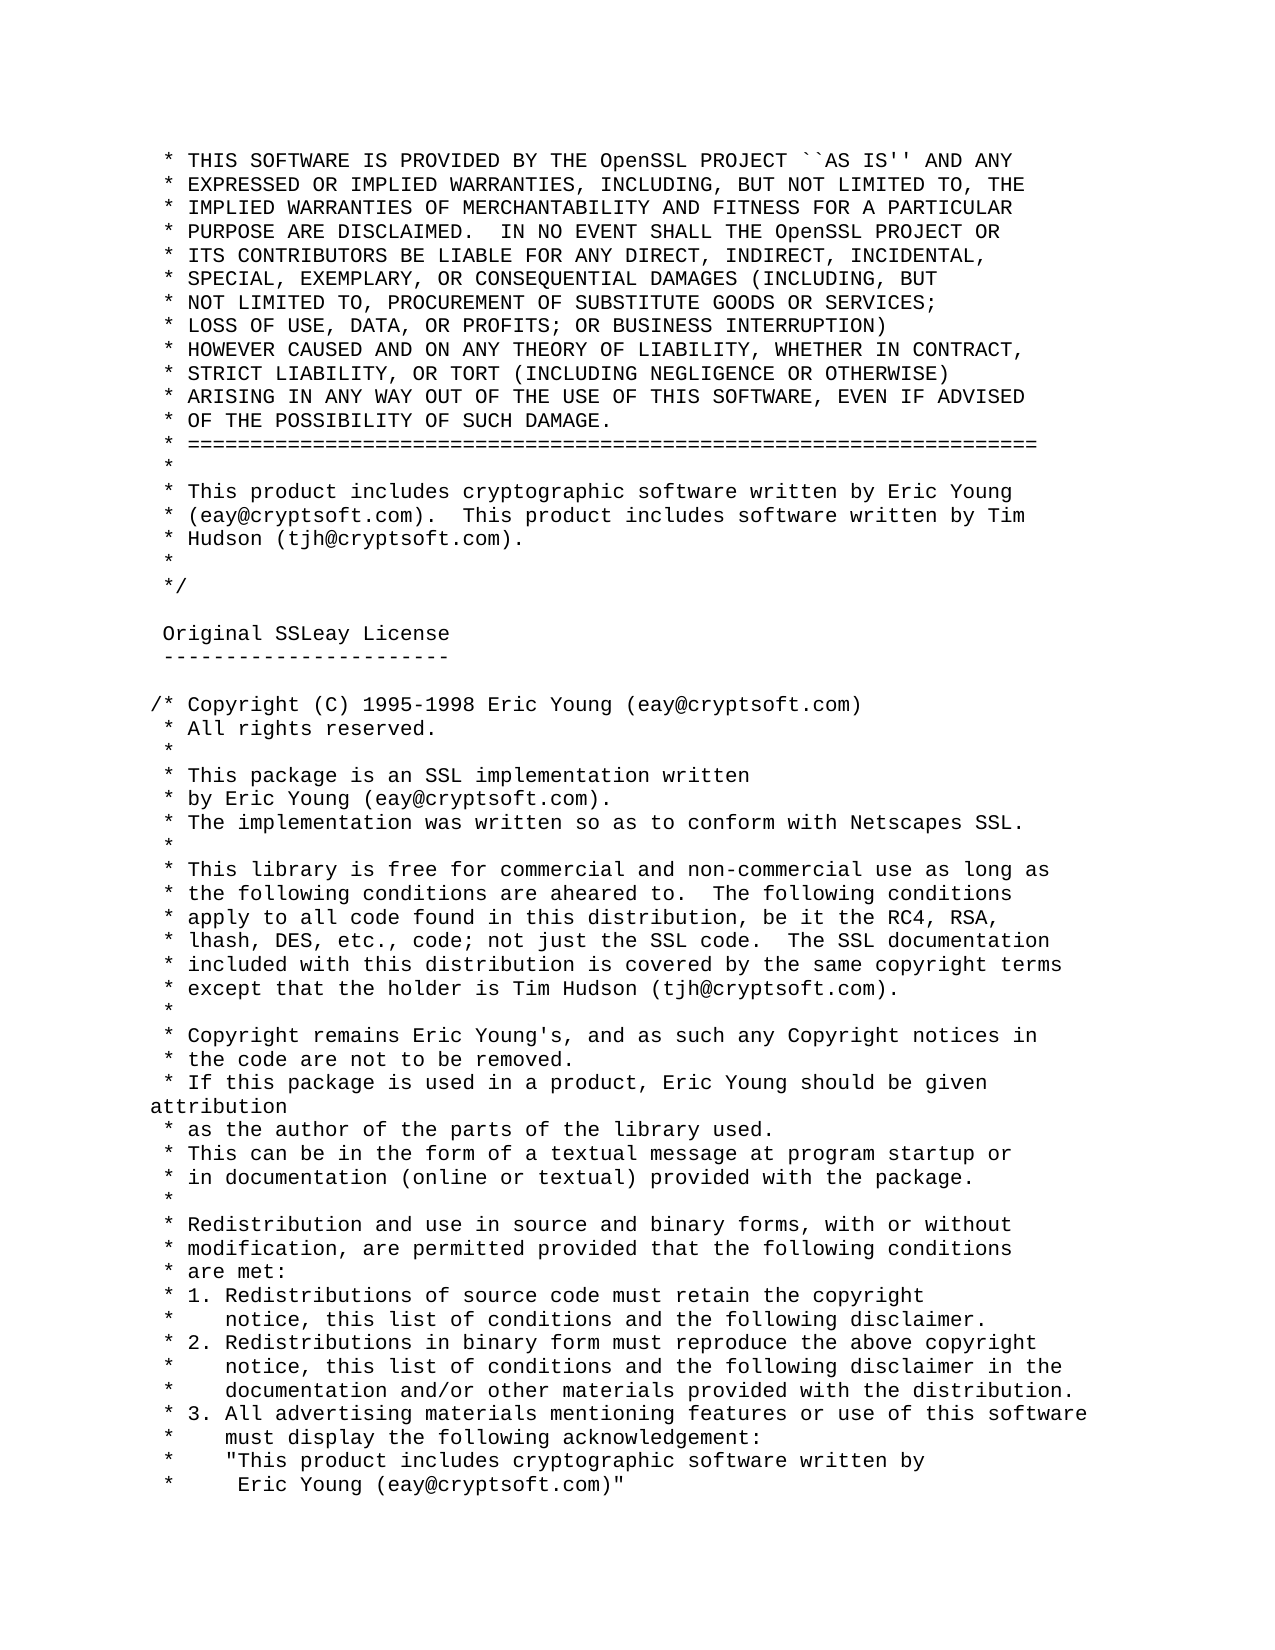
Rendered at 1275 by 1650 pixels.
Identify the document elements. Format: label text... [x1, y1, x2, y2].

text /* Copyright (C) 1995-1998 Eric Young (eay@cryptsoft.com) [150, 694, 1125, 717]
text * Eric Young (eay@cryptsoft.com)" [150, 1474, 1125, 1498]
text * ==================================================================== [150, 434, 1125, 457]
text * THIS SOFTWARE IS PROVIDED BY THE OpenSSL PROJECT ``AS IS'' AND ANY [150, 150, 1125, 174]
text * lhash, DES, etc., code; not just the SSL code. The SSL documentation [150, 930, 1125, 954]
text * EXPRESSED OR IMPLIED WARRANTIES, INCLUDING, BUT NOT LIMITED TO, THE [150, 174, 1125, 197]
text * OF THE POSSIBILITY OF SUCH DAMAGE. [150, 410, 1125, 434]
text * 3. All advertising materials mentioning features or use of this software [150, 1403, 1125, 1427]
text * Hudson (tjh@cryptsoft.com). [150, 528, 1125, 552]
text * [150, 457, 1125, 481]
text * except that the holder is Tim Hudson (tjh@cryptsoft.com). [150, 978, 1125, 1001]
text * STRICT LIABILITY, OR TORT (INCLUDING NEGLIGENCE OR OTHERWISE) [150, 363, 1125, 386]
text * "This product includes cryptographic software written by [150, 1451, 1125, 1474]
text * documentation and/or other materials provided with the distribution. [150, 1379, 1125, 1403]
text * Redistribution and use in source and binary forms, with or without [150, 1214, 1125, 1238]
text * included with this distribution is covered by the same copyright terms [150, 954, 1125, 978]
text * 1. Redistributions of source code must retain the copyright [150, 1285, 1125, 1309]
text * modification, are permitted provided that the following conditions [150, 1238, 1125, 1261]
text * SPECIAL, EXEMPLARY, OR CONSEQUENTIAL DAMAGES (INCLUDING, BUT [150, 268, 1125, 292]
text * by Eric Young (eay@cryptsoft.com). [150, 788, 1125, 812]
text * the following conditions are aheared to. The following conditions [150, 883, 1125, 907]
text * The implementation was written so as to conform with Netscapes SSL. [150, 812, 1125, 836]
text * (eay@cryptsoft.com). This product includes software written by Tim [150, 505, 1125, 528]
text * [150, 741, 1125, 765]
text * [150, 552, 1125, 576]
text * are met: [150, 1261, 1125, 1285]
text * apply to all code found in this distribution, be it the RC4, RSA, [150, 907, 1125, 930]
text * [150, 1190, 1125, 1214]
text * [150, 836, 1125, 859]
text */ [150, 576, 1125, 599]
text * Copyright remains Eric Young's, and as such any Copyright notices in [150, 1025, 1125, 1048]
text * This product includes cryptographic software written by Eric Young [150, 481, 1125, 505]
text * This package is an SSL implementation written [150, 765, 1125, 788]
text * This can be in the form of a textual message at program startup or [150, 1143, 1125, 1167]
text * in documentation (online or textual) provided with the package. [150, 1167, 1125, 1190]
text * ARISING IN ANY WAY OUT OF THE USE OF THIS SOFTWARE, EVEN IF ADVISED [150, 386, 1125, 410]
text * PURPOSE ARE DISCLAIMED. IN NO EVENT SHALL THE OpenSSL PROJECT OR [150, 221, 1125, 244]
text Original SSLeay License [150, 623, 1125, 647]
text ----------------------- [150, 647, 1125, 670]
text * NOT LIMITED TO, PROCUREMENT OF SUBSTITUTE GOODS OR SERVICES; [150, 292, 1125, 316]
text * ITS CONTRIBUTORS BE LIABLE FOR ANY DIRECT, INDIRECT, INCIDENTAL, [150, 244, 1125, 268]
text * HOWEVER CAUSED AND ON ANY THEORY OF LIABILITY, WHETHER IN CONTRACT, [150, 339, 1125, 363]
text * If this package is used in a product, Eric Young should be given attribution [150, 1072, 1125, 1119]
text * IMPLIED WARRANTIES OF MERCHANTABILITY AND FITNESS FOR A PARTICULAR [150, 197, 1125, 221]
text * the code are not to be removed. [150, 1048, 1125, 1072]
text * This library is free for commercial and non-commercial use as long as [150, 859, 1125, 883]
text * LOSS OF USE, DATA, OR PROFITS; OR BUSINESS INTERRUPTION) [150, 316, 1125, 339]
text * All rights reserved. [150, 717, 1125, 741]
text * as the author of the parts of the library used. [150, 1119, 1125, 1143]
text * must display the following acknowledgement: [150, 1427, 1125, 1451]
text * [150, 1001, 1125, 1025]
text * 2. Redistributions in binary form must reproduce the above copyright [150, 1332, 1125, 1356]
text * notice, this list of conditions and the following disclaimer in the [150, 1356, 1125, 1379]
text * notice, this list of conditions and the following disclaimer. [150, 1309, 1125, 1332]
